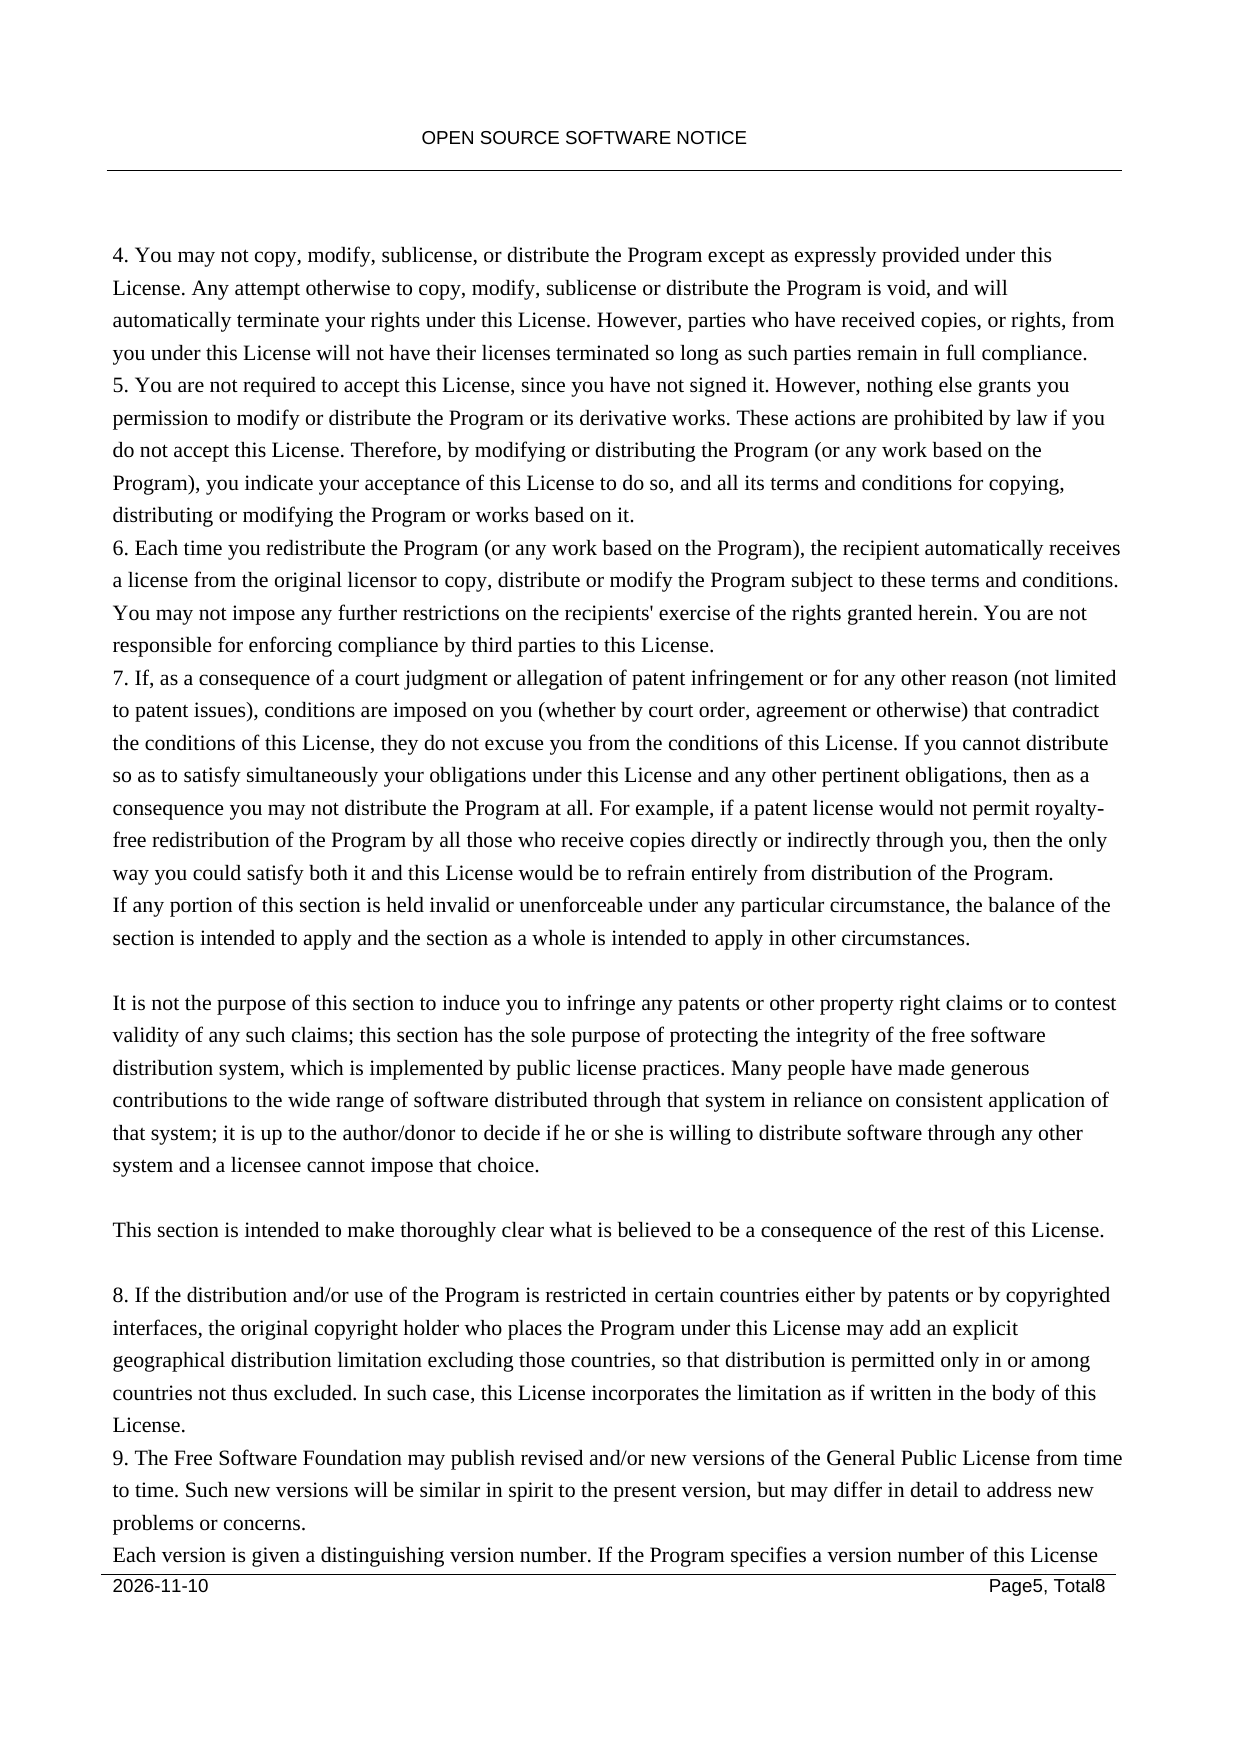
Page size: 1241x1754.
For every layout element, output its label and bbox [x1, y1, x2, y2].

text [112, 206, 1128, 1571]
